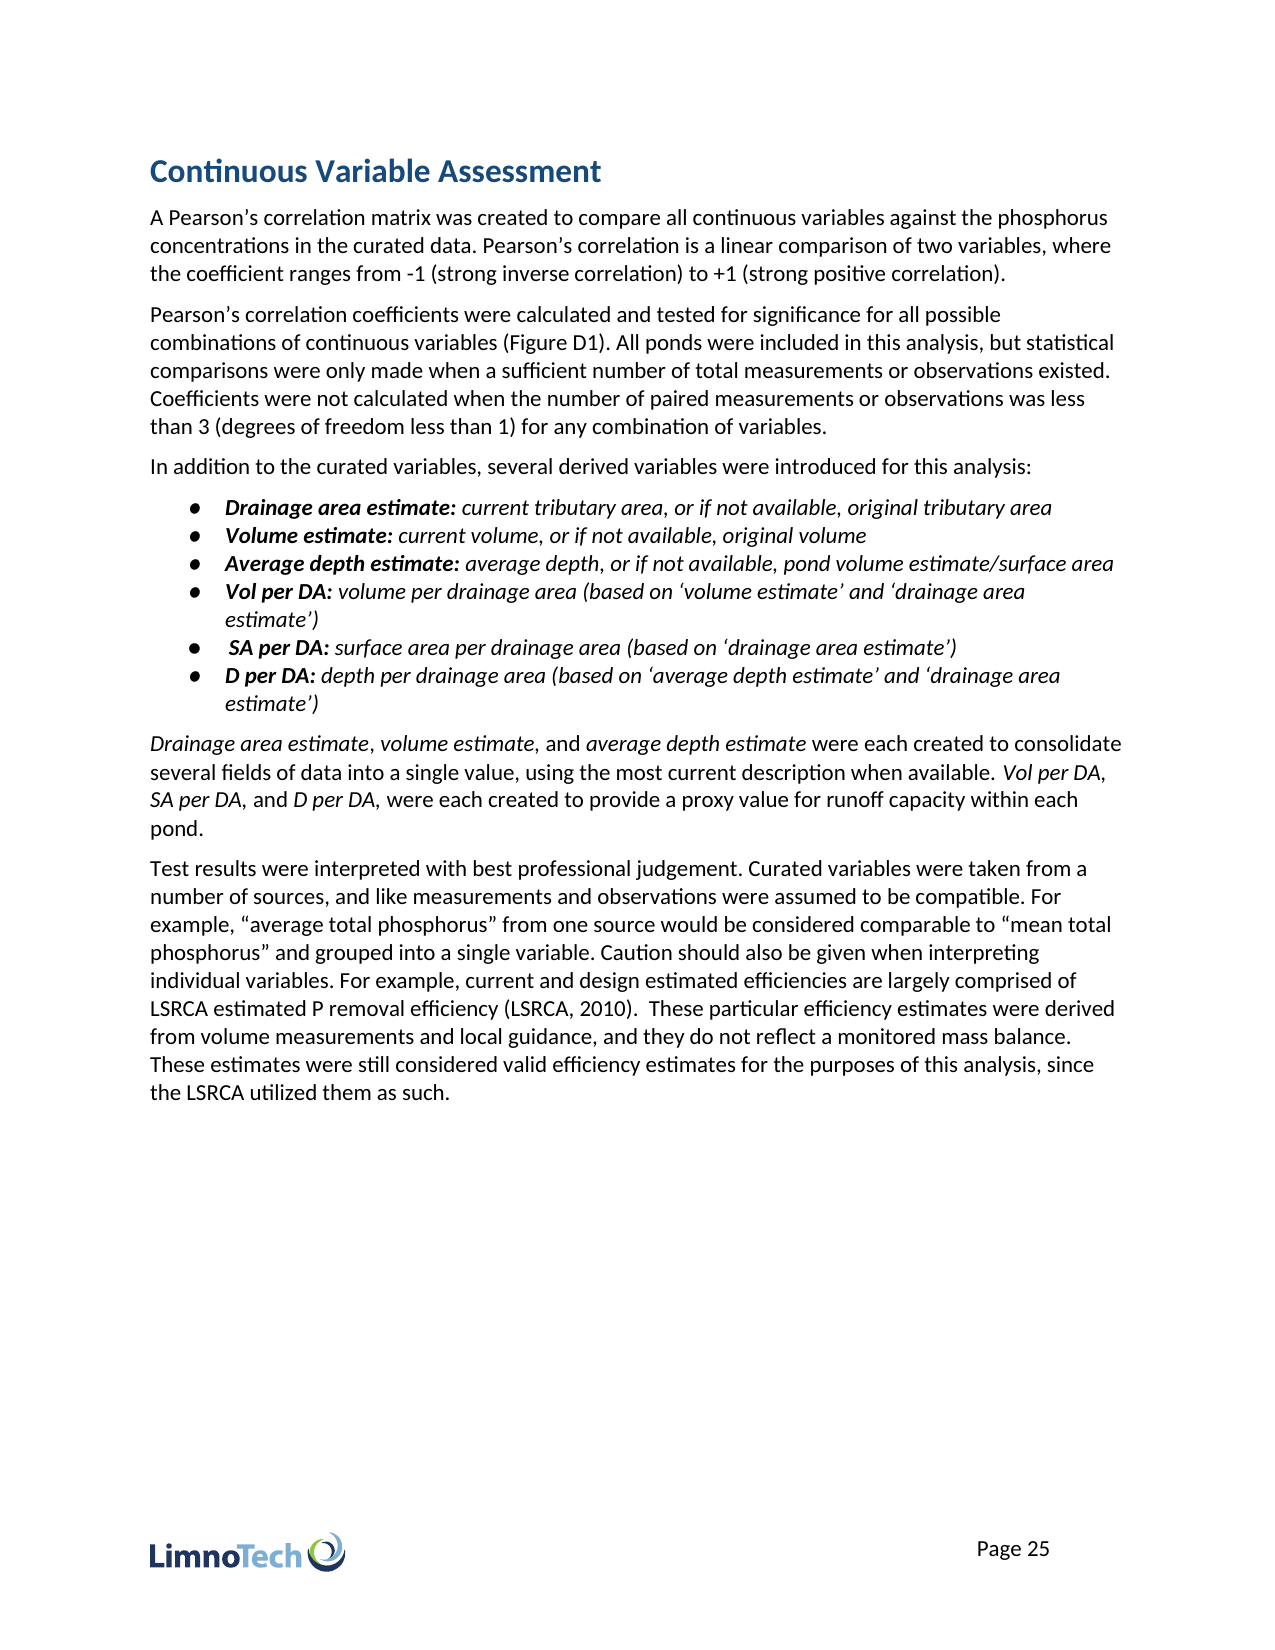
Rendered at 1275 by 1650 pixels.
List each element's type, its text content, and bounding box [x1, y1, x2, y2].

list D per DA: depth per drainage area (based on ‘average depth estimate’ and ‘drainage area estimate’) [187, 661, 1125, 717]
subtitle Continuous Variable Assessment [150, 150, 1125, 191]
list SA per DA: surface area per drainage area (based on ‘drainage area estimate’) [187, 633, 1125, 661]
text Drainage area estimate, volume estimate, and average depth estimate were each created to consolidate several fields of data into a single value, using the most current description when available. Vol per DA, SA per DA, and D per DA, were each created to provide a proxy value for runoff capacity within each pond. [150, 729, 1125, 842]
text Pearson’s correlation coefficients were calculated and tested for significance for all possible combinations of continuous variables (Figure D1). All ponds were included in this analysis, but statistical comparisons were only made when a sufficient number of total measurements or observations existed. Coefficients were not calculated when the number of paired measurements or observations was less than 3 (degrees of freedom less than 1) for any combination of variables. [150, 300, 1125, 440]
list Drainage area estimate: current tributary area, or if not available, original tributary area [187, 493, 1125, 521]
text A Pearson’s correlation matrix was created to compare all continuous variables against the phosphorus concentrations in the curated data. Pearson’s correlation is a linear comparison of two variables, where the coefficient ranges from -1 (strong inverse correlation) to +1 (strong positive correlation). [150, 203, 1125, 287]
list Volume estimate: current volume, or if not available, original volume [187, 521, 1125, 549]
list Vol per DA: volume per drainage area (based on ‘volume estimate’ and ‘drainage area estimate’) [187, 577, 1125, 633]
list Average depth estimate: average depth, or if not available, pond volume estimate/surface area [187, 549, 1125, 577]
text Test results were interpreted with best professional judgement. Curated variables were taken from a number of sources, and like measurements and observations were assumed to be compatible. For example, “average total phosphorus” from one source would be considered comparable to “mean total phosphorus” and grouped into a single variable. Caution should also be given when interpreting individual variables. For example, current and design estimated efficiencies are largely comprised of LSRCA estimated P removal efficiency (LSRCA, 2010). These particular efficiency estimates were derived from volume measurements and local guidance, and they do not reflect a monitored mass balance. These estimates were still considered valid efficiency estimates for the purposes of this analysis, since the LSRCA utilized them as such. [150, 854, 1125, 1106]
text In addition to the curated variables, several derived variables were introduced for this analysis: [150, 452, 1125, 480]
